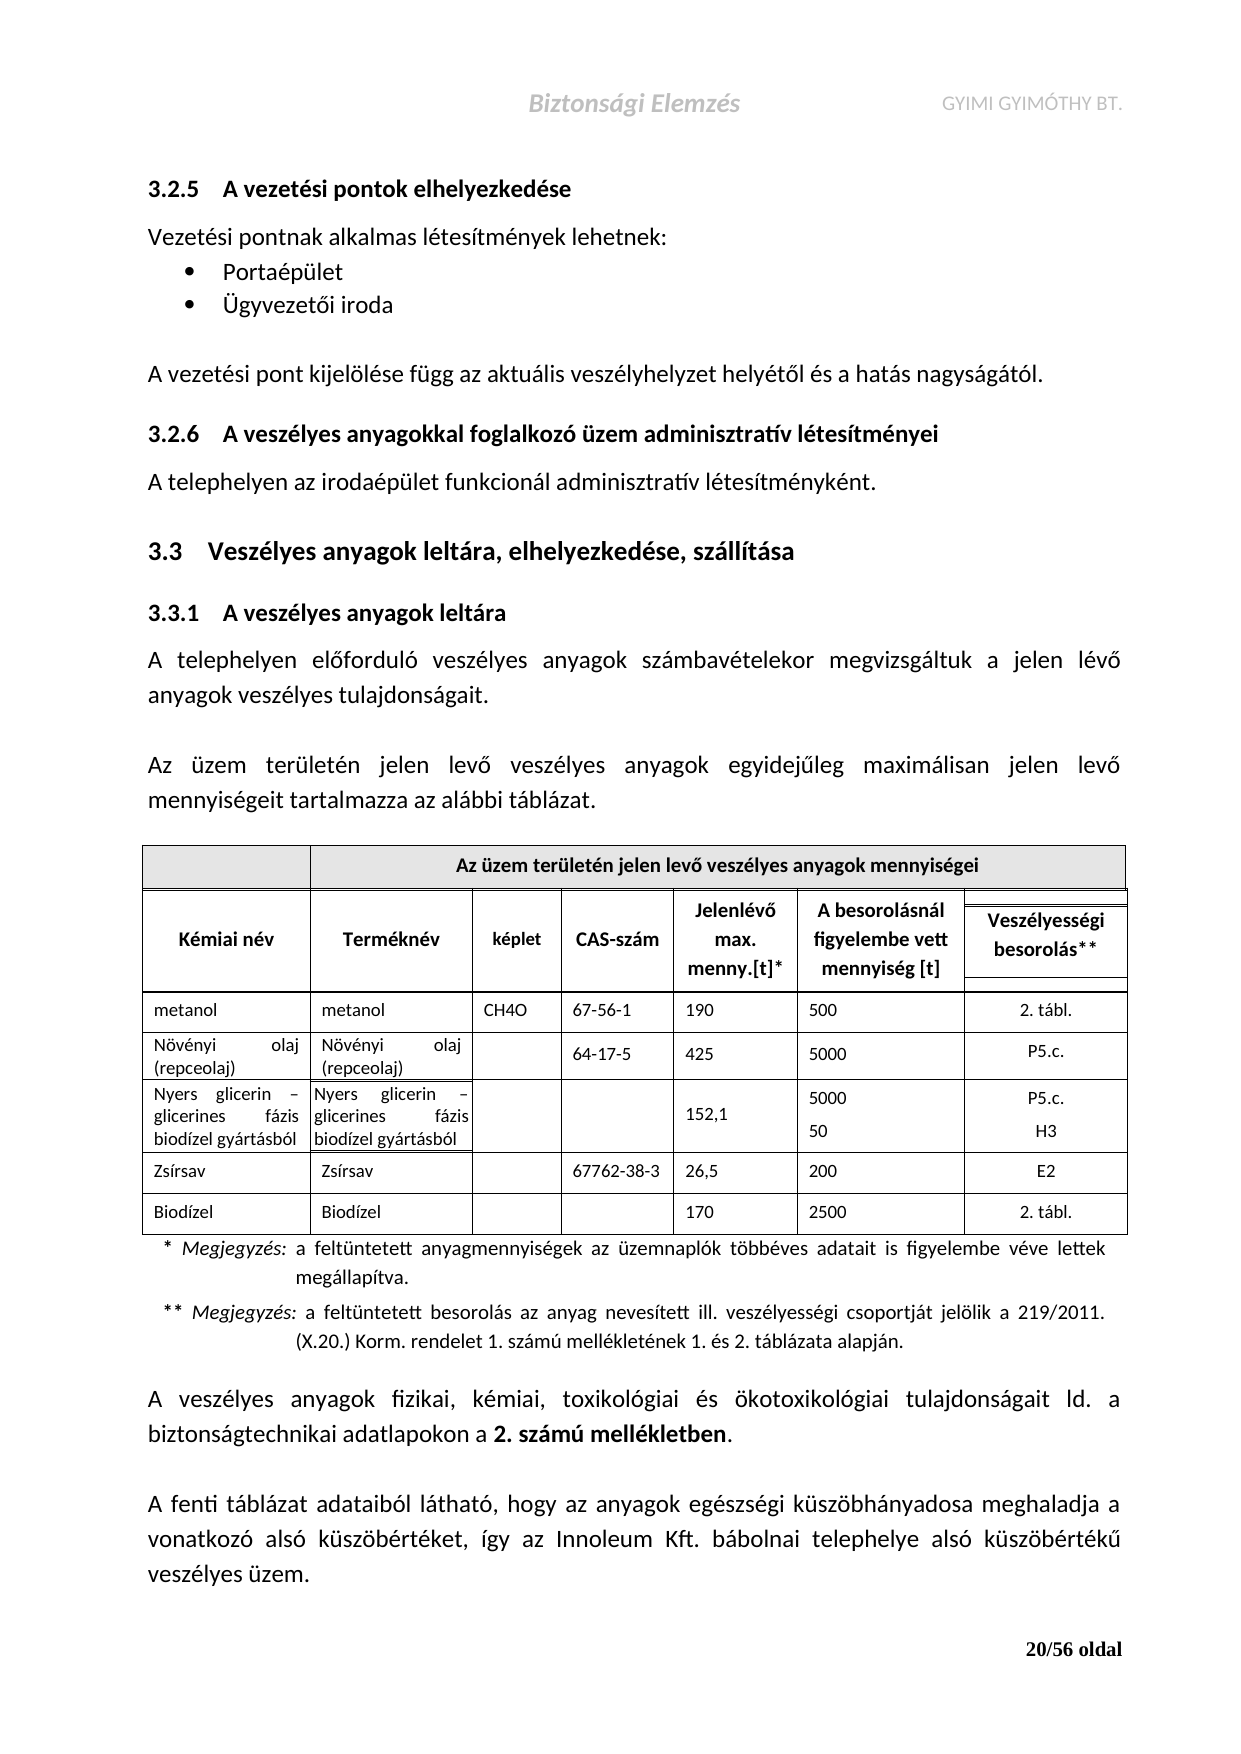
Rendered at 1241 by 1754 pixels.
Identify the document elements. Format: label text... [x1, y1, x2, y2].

table_cell metanol [143, 993, 310, 1032]
table_cell A besorolásnál figyelembe vett mennyiség [t] [798, 891, 964, 991]
text A fenti táblázat adataiból látható, hogy az anyagok egészségi küszöbhányadosa meghaladja a vonatkozó alsó küszöbértéket, így az Innoleum Kft. bábolnai telephelye alsó küszöbértékű veszélyes üzem. [148, 1488, 1122, 1588]
table_cell 200 [798, 1153, 964, 1193]
table_cell 500 [798, 993, 964, 1032]
table_cell Terméknév [311, 891, 472, 991]
table_cell P5.c. [965, 1033, 1127, 1079]
table_cell 425 [674, 1033, 797, 1079]
table_cell 2. tábl. [965, 1194, 1127, 1234]
table_cell [965, 907, 1127, 977]
table_cell 190 [674, 993, 797, 1032]
table_cell 67762-38-3 [562, 1153, 673, 1193]
table_cell [311, 1082, 472, 1150]
table_cell [965, 978, 1127, 991]
table_cell 26,5 [674, 1153, 797, 1193]
table_cell Növényi olaj (repceolaj) [143, 1033, 310, 1079]
table_cell képlet [473, 891, 561, 991]
subtitle A veszélyes anyagokkal foglalkozó üzem adminisztratív létesítményei [148, 418, 1122, 449]
table_cell Zsírsav [143, 1153, 310, 1193]
subtitle A veszélyes anyagok leltára [148, 597, 1122, 627]
table_cell 152,1 [674, 1080, 797, 1152]
table_cell [965, 891, 1127, 904]
table_cell [473, 1194, 561, 1234]
table_cell 64-17-5 [562, 1033, 673, 1079]
table_header [143, 846, 310, 888]
table_cell 2500 [798, 1194, 964, 1234]
list Portaépület [185, 256, 1122, 287]
table_cell [473, 1033, 561, 1079]
table_cell Zsírsav [311, 1153, 472, 1193]
subtitle A vezetési pontok elhelyezkedése [148, 174, 1122, 204]
table_cell [473, 1153, 561, 1193]
table_cell [562, 1080, 673, 1152]
table_cell 5000 [798, 1033, 964, 1079]
table_cell Biodízel [143, 1194, 310, 1234]
text Az üzem területén jelen levő veszélyes anyagok egyidejűleg maximálisan jelen levő mennyiségeit tartalmazza az alábbi táblázat. [148, 749, 1122, 815]
list A telephelyen az irodaépület funkcionál adminisztratív létesítményként. [148, 466, 1122, 496]
table_cell E2 [965, 1153, 1127, 1193]
table_cell [473, 1080, 561, 1152]
table_cell 170 [674, 1194, 797, 1234]
table_cell CH4O [473, 993, 561, 1032]
text A veszélyes anyagok fizikai, kémiai, toxikológiai és ökotoxikológiai tulajdonságait ld. a biztonságtechnikai adatlapokon a 2. számú mellékletben. [148, 1383, 1122, 1448]
table_cell [562, 1194, 673, 1234]
text * Megjegyzés: a feltüntetett anyagmennyiségek az üzemnaplók többéves adatait is figyelembe véve lettek megállapítva. [162, 1235, 1107, 1289]
table_header Az üzem területén jelen levő veszélyes anyagok mennyiségei [311, 846, 1125, 888]
text A telephelyen előforduló veszélyes anyagok számbavételekor megvizsgáltuk a jelen lévő anyagok veszélyes tulajdonságait. [148, 644, 1122, 710]
table_cell 67-56-1 [562, 993, 673, 1032]
text ** Megjegyzés: a feltüntetett besorolás az anyag nevesített ill. veszélyességi csoportját jelölik a 219/2011. (X.20.) Korm. rendelet 1. számú mellékletének 1. és 2. táblázata alapján. [162, 1299, 1107, 1354]
table_cell Nyers glicerin – glicerines fázis biodízel gyártásból [143, 1080, 310, 1152]
table_cell P5.c. H3 [965, 1080, 1127, 1152]
subtitle Veszélyes anyagok leltára, elhelyezkedése, szállítása [148, 534, 1122, 567]
table_cell Kémiai név [143, 891, 310, 991]
table_cell Jelenlévő max. menny.[t]* [674, 891, 797, 991]
table_cell CAS-szám [562, 891, 673, 991]
table_cell 2. tábl. [965, 993, 1127, 1032]
list Vezetési pontnak alkalmas létesítmények lehetnek: [148, 221, 1122, 252]
list Ügyvezetői iroda [185, 290, 1122, 320]
table_cell metanol [311, 993, 472, 1032]
list A vezetési pont kijelölése függ az aktuális veszélyhelyzet helyétől és a hatás nagyságától. [148, 358, 1122, 389]
table_cell Növényi olaj (repceolaj) [311, 1033, 472, 1079]
table_cell Biodízel [311, 1194, 472, 1234]
table_cell 5000 50 [798, 1080, 964, 1152]
